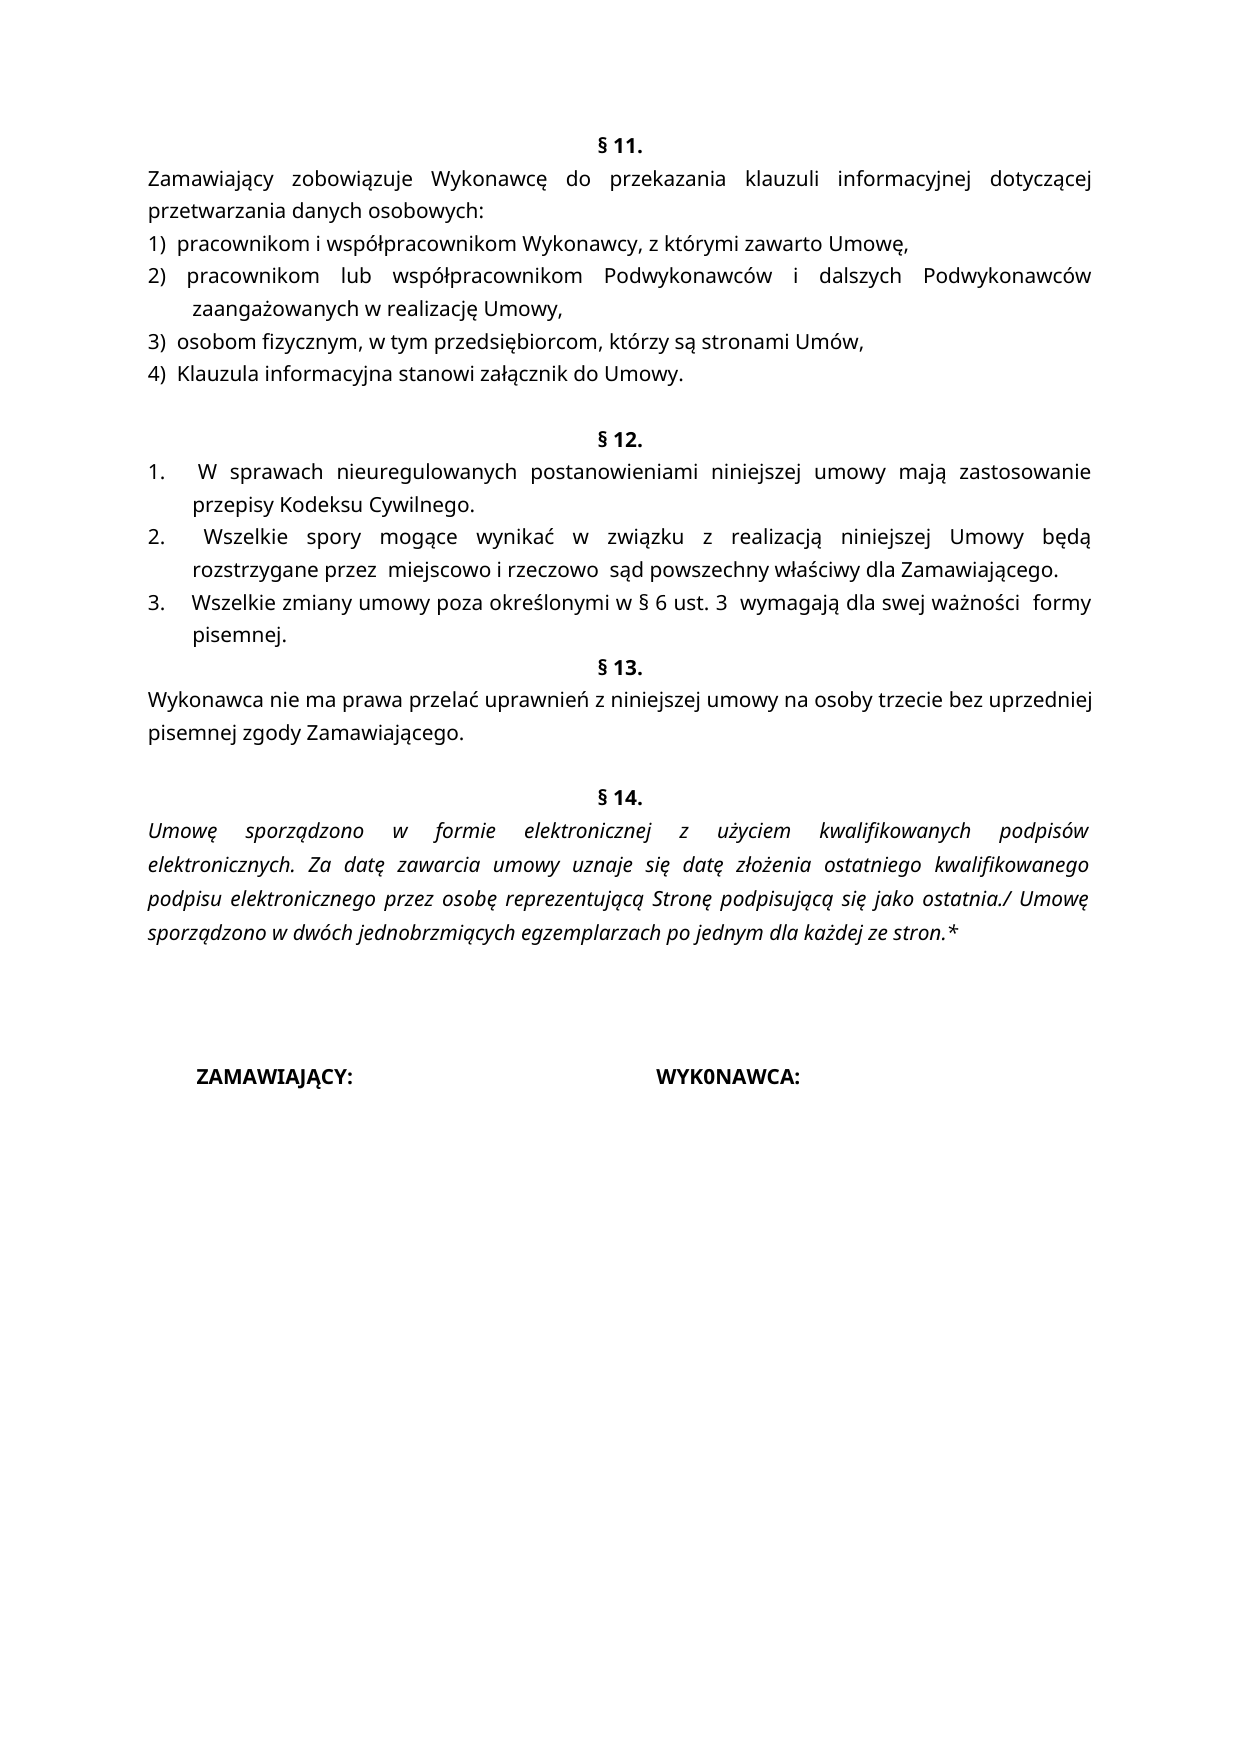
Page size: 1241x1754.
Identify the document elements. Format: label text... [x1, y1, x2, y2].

list Wszelkie spory mogące wynikać w związku z realizacją niniejszej Umowy będą rozstrzygane przez miejscowo i rzeczowo sąd powszechny właściwy dla Zamawiającego. [148, 522, 1093, 583]
list Wszelkie zmiany umowy poza określonymi w § 6 ust. 3 wymagają dla swej ważności formy pisemnej. [148, 588, 1093, 649]
text 4) Klauzula informacyjna stanowi załącznik do Umowy. [148, 359, 1093, 388]
list Wykonawca nie ma prawa przelać uprawnień z niniejszej umowy na osoby trzecie bez uprzedniej pisemnej zgody Zamawiającego. [148, 686, 1094, 747]
text § 13. [148, 653, 1093, 681]
text Zamawiający zobowiązuje Wykonawcę do przekazania klauzuli informacyjnej dotyczącej przetwarzania danych osobowych: [148, 164, 1093, 225]
text Umowę sporządzono w formie elektronicznej z użyciem kwalifikowanych podpisów elektronicznych. Za datę zawarcia umowy uznaje się datę złożenia ostatniego kwalifikowanego podpisu elektronicznego przez osobę reprezentującą Stronę podpisującą się jako ostatnia./ Umowę sporządzono w dwóch jednobrzmiących egzemplarzach po jednym dla każdej ze stron.* [148, 816, 1093, 947]
text 2) pracownikom lub współpracownikom Podwykonawców i dalszych Podwykonawców zaangażowanych w realizację Umowy, [148, 262, 1093, 323]
text § 11. [148, 131, 1093, 160]
text ZAMAWIAJĄCY: WYK0NAWCA: [148, 1062, 1053, 1091]
text § 12. [148, 425, 1093, 453]
list W sprawach nieuregulowanych postanowieniami niniejszej umowy mają zastosowanie przepisy Kodeksu Cywilnego. [148, 457, 1093, 518]
text § 14. [148, 783, 1093, 812]
text 3) osobom fizycznym, w tym przedsiębiorcom, którzy są stronami Umów, [148, 327, 1093, 355]
text 1) pracownikom i współpracownikom Wykonawcy, z którymi zawarto Umowę, [148, 229, 1093, 257]
